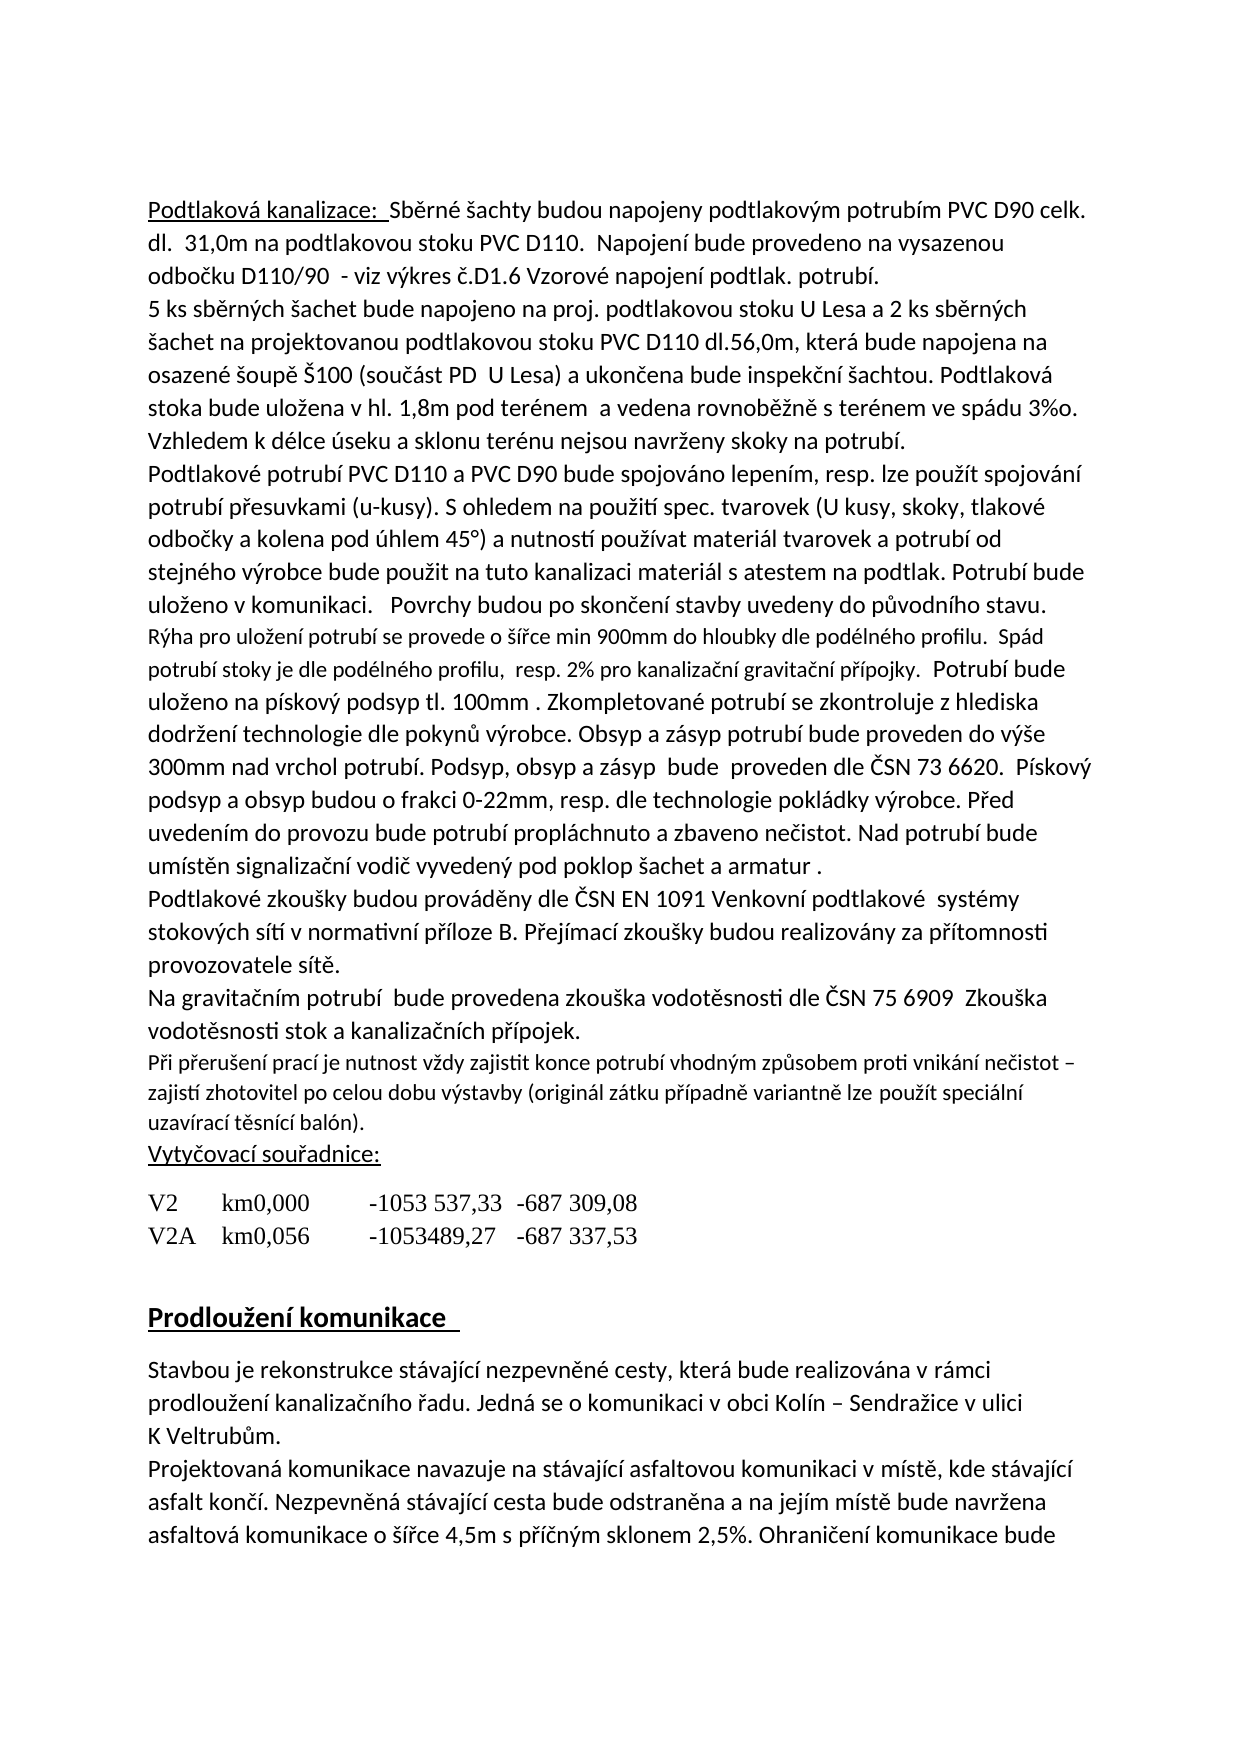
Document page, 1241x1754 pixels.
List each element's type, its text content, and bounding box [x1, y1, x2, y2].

text Stavbou je rekonstrukce stávající nezpevněné cesty, která bude realizována v rámci prodloužení kanalizačního řadu. Jedná se o komunikaci v obci Kolín – Sendražice v ulici K Veltrubům. [148, 1355, 1093, 1451]
text Vytyčovací souřadnice: [148, 1138, 1093, 1169]
text V2 km0,000 -1053 537,33 -687 309,08 [148, 1188, 1093, 1217]
text Podtlakové zkoušky budou prováděny dle ČSN EN 1091 Venkovní podtlakové systémy stokových sítí v normativní příloze B. Přejímací zkoušky budou realizovány za přítomnosti provozovatele sítě. [148, 883, 1093, 979]
text Na gravitačním potrubí bude provedena zkouška vodotěsnosti dle ČSN 75 6909 Zkouška vodotěsnosti stok a kanalizačních přípojek. [148, 982, 1093, 1045]
text Rýha pro uložení potrubí se provede o šířce min 900mm do hloubky dle podélného profilu. Spád potrubí stoky je dle podélného profilu, resp. 2% pro kanalizační gravitační přípojky. Potrubí bude uloženo na pískový podsyp tl. 100mm . Zkompletované potrubí se zkontroluje z hlediska dodržení technologie dle pokynů výrobce. Obsyp a zásyp potrubí bude proveden do výše 300mm nad vrchol potrubí. Podsyp, obsyp a zásyp bude proveden dle ČSN 73 6620. Pískový podsyp a obsyp budou o frakci 0-22mm, resp. dle technologie pokládky výrobce. Před uvedením do provozu bude potrubí propláchnuto a zbaveno nečistot. Nad potrubí bude umístěn signalizační vodič vyvedený pod poklop šachet a armatur . [148, 622, 1093, 881]
text 5 ks sběrných šachet bude napojeno na proj. podtlakovou stoku U Lesa a 2 ks sběrných šachet na projektovanou podtlakovou stoku PVC D110 dl.56,0m, která bude napojena na osazené šoupě Š100 (součást PD U Lesa) a ukončena bude inspekční šachtou. Podtlaková stoka bude uložena v hl. 1,8m pod terénem a vedena rovnoběžně s terénem ve spádu 3%o. Vzhledem k délce úseku a sklonu terénu nejsou navrženy skoky na potrubí. [148, 293, 1093, 455]
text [148, 1453, 1093, 1550]
text V2A km0,056 -1053489,27 -687 337,53 [148, 1221, 1093, 1250]
text Prodloužení komunikace [148, 1299, 1093, 1335]
text Při přerušení prací je nutnost vždy zajistit konce potrubí vhodným způsobem proti vnikání nečistot – zajistí zhotovitel po celou dobu výstavby (originál zátku případně variantně lze použít speciální uzavírací těsnící balón). [148, 1048, 1093, 1136]
text Podtlaková kanalizace: Sběrné šachty budou napojeny podtlakovým potrubím PVC D90 celk. dl. 31,0m na podtlakovou stoku PVC D110. Napojení bude provedeno na vysazenou odbočku D110/90 - viz výkres č.D1.6 Vzorové napojení podtlak. potrubí. [148, 194, 1093, 291]
text Podtlakové potrubí PVC D110 a PVC D90 bude spojováno lepením, resp. lze použít spojování potrubí přesuvkami (u-kusy). S ohledem na použití spec. tvarovek (U kusy, skoky, tlakové odbočky a kolena pod úhlem 45°) a nutností používat materiál tvarovek a potrubí od stejného výrobce bude použit na tuto kanalizaci materiál s atestem na podtlak. Potrubí bude uloženo v komunikaci. Povrchy budou po skončení stavby uvedeny do původního stavu. [148, 458, 1093, 620]
